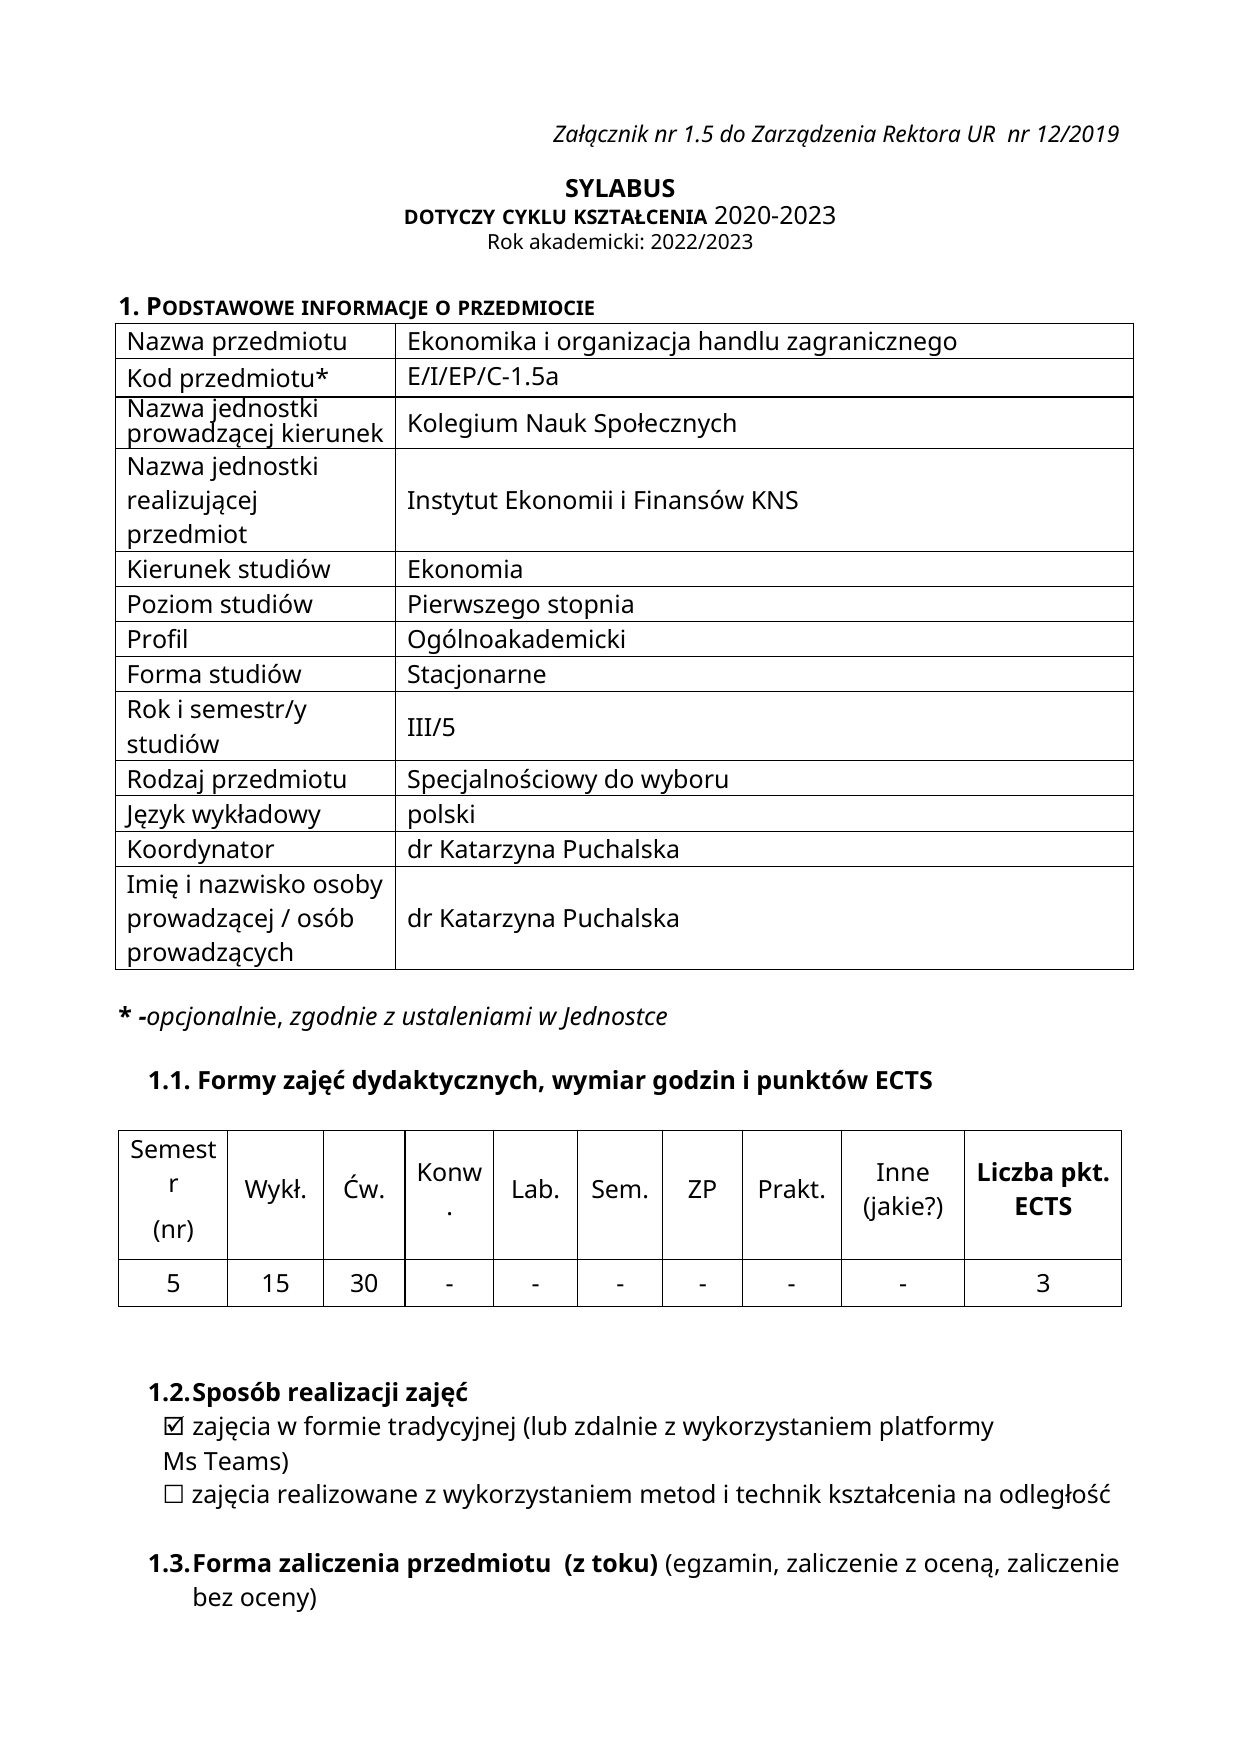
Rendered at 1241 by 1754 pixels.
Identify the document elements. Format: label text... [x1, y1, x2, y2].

table_cell dr Katarzyna Puchalska [396, 867, 1133, 969]
table_cell - [743, 1260, 841, 1306]
table_cell Kod przedmiotu* [116, 359, 395, 396]
table_cell Rodzaj przedmiotu [116, 761, 395, 795]
table_cell Rok i semestr/y studiów [116, 692, 395, 760]
table_header Ćw. [324, 1131, 404, 1259]
table_cell dr Katarzyna Puchalska [396, 832, 1133, 866]
table_cell Ekonomia [396, 552, 1133, 586]
text Załącznik nr 1.5 do Zarządzenia Rektora UR nr 12/2019 [118, 118, 1122, 149]
table_cell Nazwa jednostki realizującej przedmiot [116, 449, 395, 551]
table_header Ekonomika i organizacja handlu zagranicznego [396, 324, 1133, 357]
table_cell E/I/EP/C-1.5a [396, 359, 1133, 396]
text SYLABUS [118, 170, 1122, 204]
table_cell Język wykładowy [116, 796, 395, 831]
table_cell Imię i nazwisko osoby prowadzącej / osób prowadzących [116, 867, 395, 969]
table_cell - [406, 1260, 493, 1306]
table_cell Pierwszego stopnia [396, 587, 1133, 621]
table_cell - [842, 1260, 964, 1306]
table_cell Specjalnościowy do wyboru [396, 761, 1133, 795]
text ☐ zajęcia realizowane z wykorzystaniem metod i technik kształcenia na odległość [162, 1477, 1122, 1511]
text zajęcia w formie tradycyjnej (lub zdalnie z wykorzystaniem platformy Ms Teams) [162, 1409, 1122, 1477]
table_cell Koordynator [116, 832, 395, 866]
table_cell Poziom studiów [116, 587, 395, 621]
table_cell Ogólnoakademicki [396, 622, 1133, 656]
text 1. Podstawowe informacje o przedmiocie [118, 288, 1122, 322]
table_cell Kolegium Nauk Społecznych [396, 398, 1133, 447]
table_header ZP [663, 1131, 742, 1259]
table_header Inne (jakie?) [842, 1131, 964, 1259]
table_cell 30 [324, 1260, 404, 1306]
table_cell polski [396, 796, 1133, 831]
table_header Wykł. [228, 1131, 323, 1259]
table_header Konw. [406, 1131, 493, 1259]
text 1.3. Forma zaliczenia przedmiotu (z toku) (egzamin, zaliczenie z oceną, zaliczenie bez oceny) [148, 1545, 1122, 1613]
table_cell Kierunek studiów [116, 552, 395, 586]
table_cell - [578, 1260, 662, 1306]
table_cell 15 [228, 1260, 323, 1306]
text dotyczy cyklu kształcenia 2020-2023 [118, 204, 1122, 229]
table_header Liczba pkt. ECTS [965, 1131, 1121, 1259]
table_cell Forma studiów [116, 657, 395, 691]
text Rok akademicki: 2022/2023 [118, 229, 1122, 254]
table_cell III/5 [396, 692, 1133, 760]
table_cell Nazwa jednostki prowadzącej kierunek [116, 398, 395, 447]
table_header Nazwa przedmiotu [116, 324, 395, 357]
table_header Sem. [578, 1131, 662, 1259]
table_header Semestr (nr) [119, 1131, 227, 1259]
text * -opcjonalnie, zgodnie z ustaleniami w Jednostce [118, 999, 1122, 1033]
text 1.2. Sposób realizacji zajęć [148, 1375, 1122, 1409]
table_cell - [663, 1260, 742, 1306]
table_cell Profil [116, 622, 395, 656]
table_header Prakt. [743, 1131, 841, 1259]
table_cell - [494, 1260, 577, 1306]
table_cell 5 [119, 1260, 227, 1306]
table_cell Instytut Ekonomii i Finansów KNS [396, 449, 1133, 551]
table_header Lab. [494, 1131, 577, 1259]
table_cell 3 [965, 1260, 1121, 1306]
text 1.1. Formy zajęć dydaktycznych, wymiar godzin i punktów ECTS [148, 1062, 1122, 1096]
table_cell Stacjonarne [396, 657, 1133, 691]
